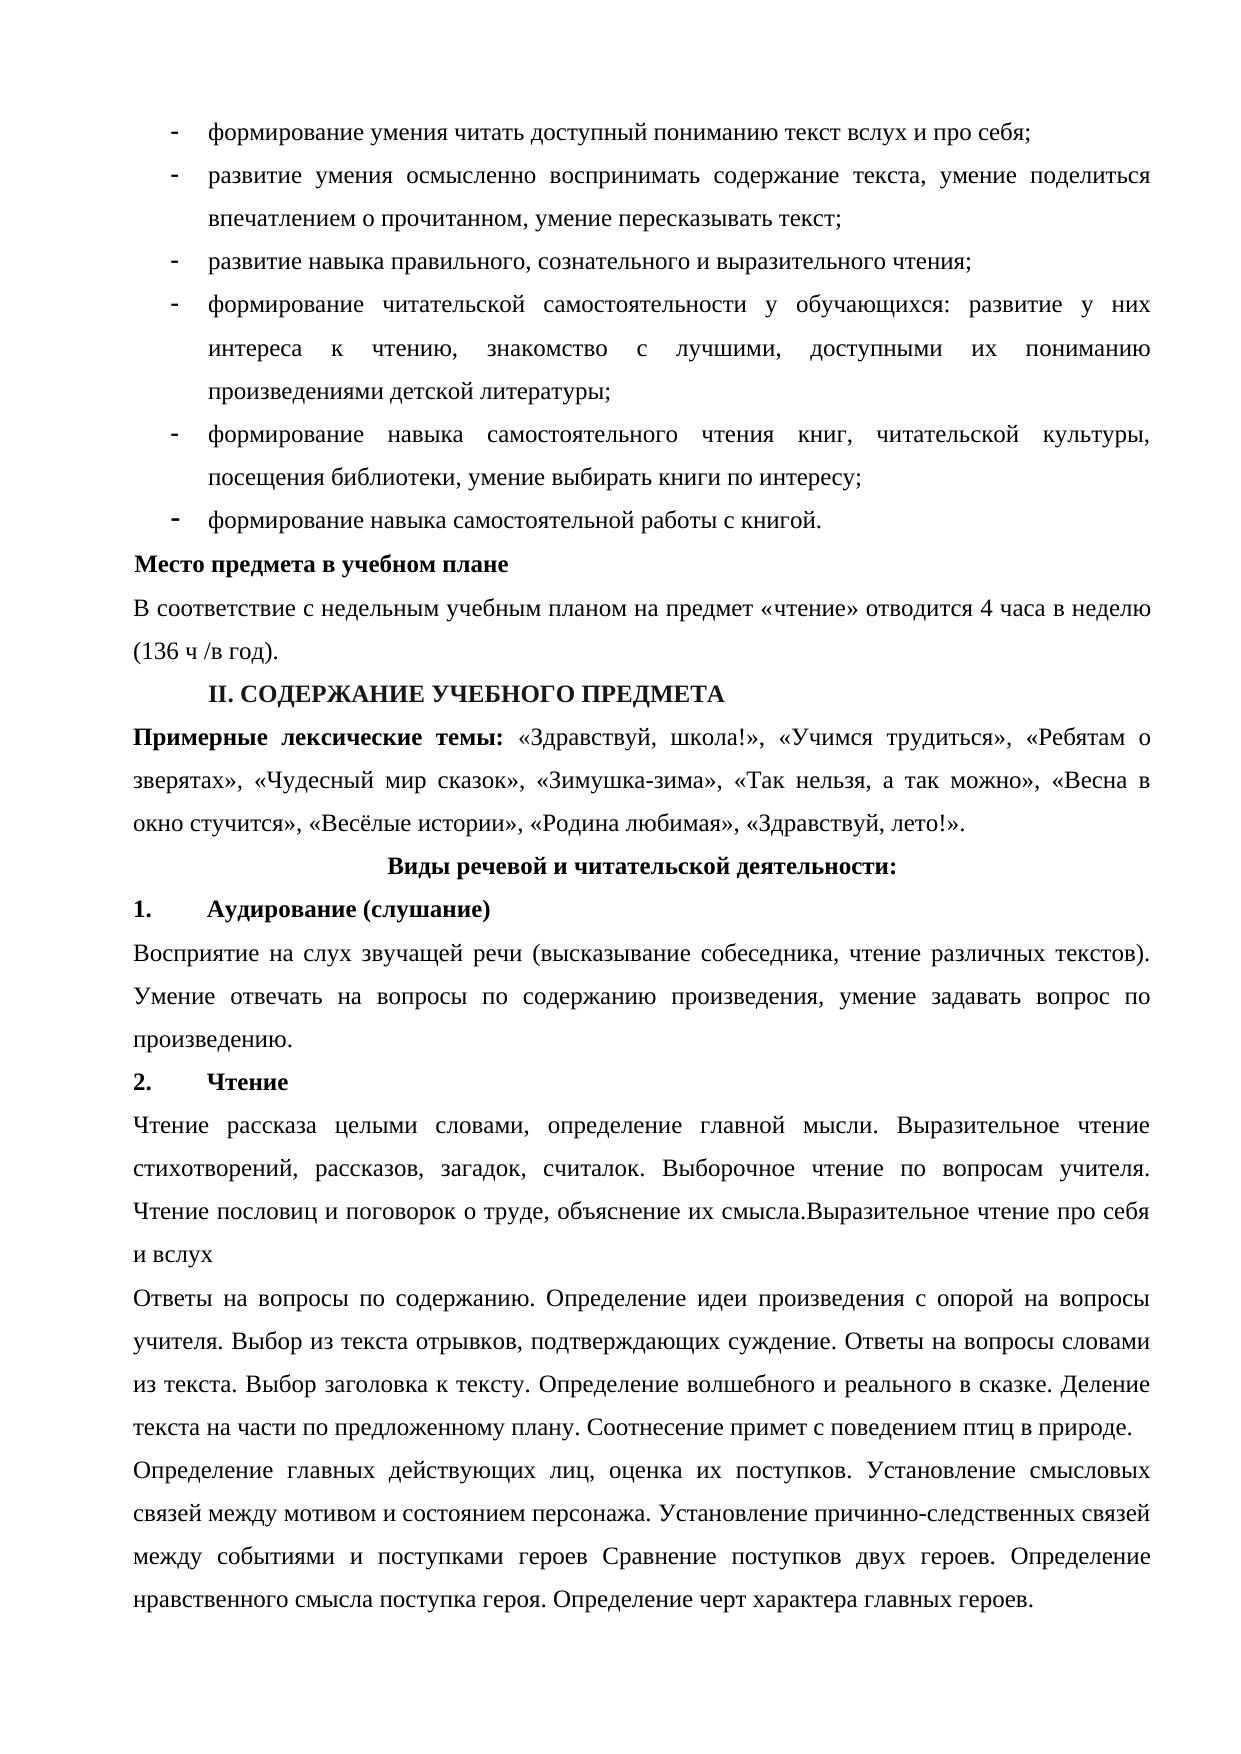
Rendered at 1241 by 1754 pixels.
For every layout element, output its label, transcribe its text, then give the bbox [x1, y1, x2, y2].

text Восприятие на слух звучащей речи (высказывание собеседника, чтение различных текстов). Умение отвечать на вопросы по содержанию произведения, умение задавать вопрос по произведению. [133, 938, 1151, 1053]
text В соответствие с недельным учебным планом на предмет «чтение» отводится 4 часа в неделю (136 ч /в год). [133, 593, 1151, 664]
list формирование навыка самостоятельного чтения книг, читательской культуры, посещения библиотеки, умение выбирать книги по интересу; [170, 419, 1151, 491]
list Аудирование (слушание) [133, 894, 1151, 923]
list развитие умения осмысленно воспринимать содержание текста, умение поделиться впечатлением о прочитанном, умение пересказывать текст; [170, 160, 1151, 232]
list формирование навыка самостоятельной работы с книгой. [170, 505, 1151, 535]
text Виды речевой и читательской деятельности: [133, 851, 1151, 880]
list формирование читательской самостоятельности у обучающихся: развитие у них интереса к чтению, знакомство с лучшими, доступными их пониманию произведениями детской литературы; [170, 289, 1151, 404]
list развитие навыка правильного, сознательного и выразительного чтения; [170, 246, 1151, 275]
text II. СОДЕРЖАНИЕ УЧЕБНОГО ПРЕДМЕТА [133, 679, 1151, 708]
text Чтение рассказа целыми словами, определение главной мысли. Выразительное чтение стихотворений, рассказов, загадок, считалок. Выборочное чтение по вопросам учителя. Чтение пословиц и поговорок о труде, объяснение их смысла.Выразительное чтение про себя и вслух [133, 1110, 1151, 1268]
list Чтение [133, 1067, 1151, 1096]
text Примерные лексические темы: «Здравствуй, школа!», «Учимся трудиться», «Ребятам о зверятах», «Чудесный мир сказок», «Зимушка-зима», «Так нельзя, а так можно», «Весна в окно стучится», «Весёлые истории», «Родина любимая», «Здравствуй, лето!». [133, 722, 1151, 837]
text Ответы на вопросы по содержанию. Определение идеи произведения с опорой на вопросы учителя. Выбор из текста отрывков, подтверждающих суждение. Ответы на вопросы словами из текста. Выбор заголовка к тексту. Определение волшебного и реального в сказке. Деление текста на части по предложенному плану. Соотнесение примет с поведением птиц в природе. [133, 1283, 1151, 1441]
text Место предмета в учебном плане [59, 549, 1151, 578]
list формирование умения читать доступный пониманию текст вслух и про себя; [170, 117, 1151, 146]
text Определение главных действующих лиц, оценка их поступков. Установление смысловых связей между мотивом и состоянием персонажа. Установление причинно-следственных связей между событиями и поступками героев Сравнение поступков двух героев. Определение нравственного смысла поступка героя. Определение черт характера главных героев. [133, 1455, 1151, 1613]
